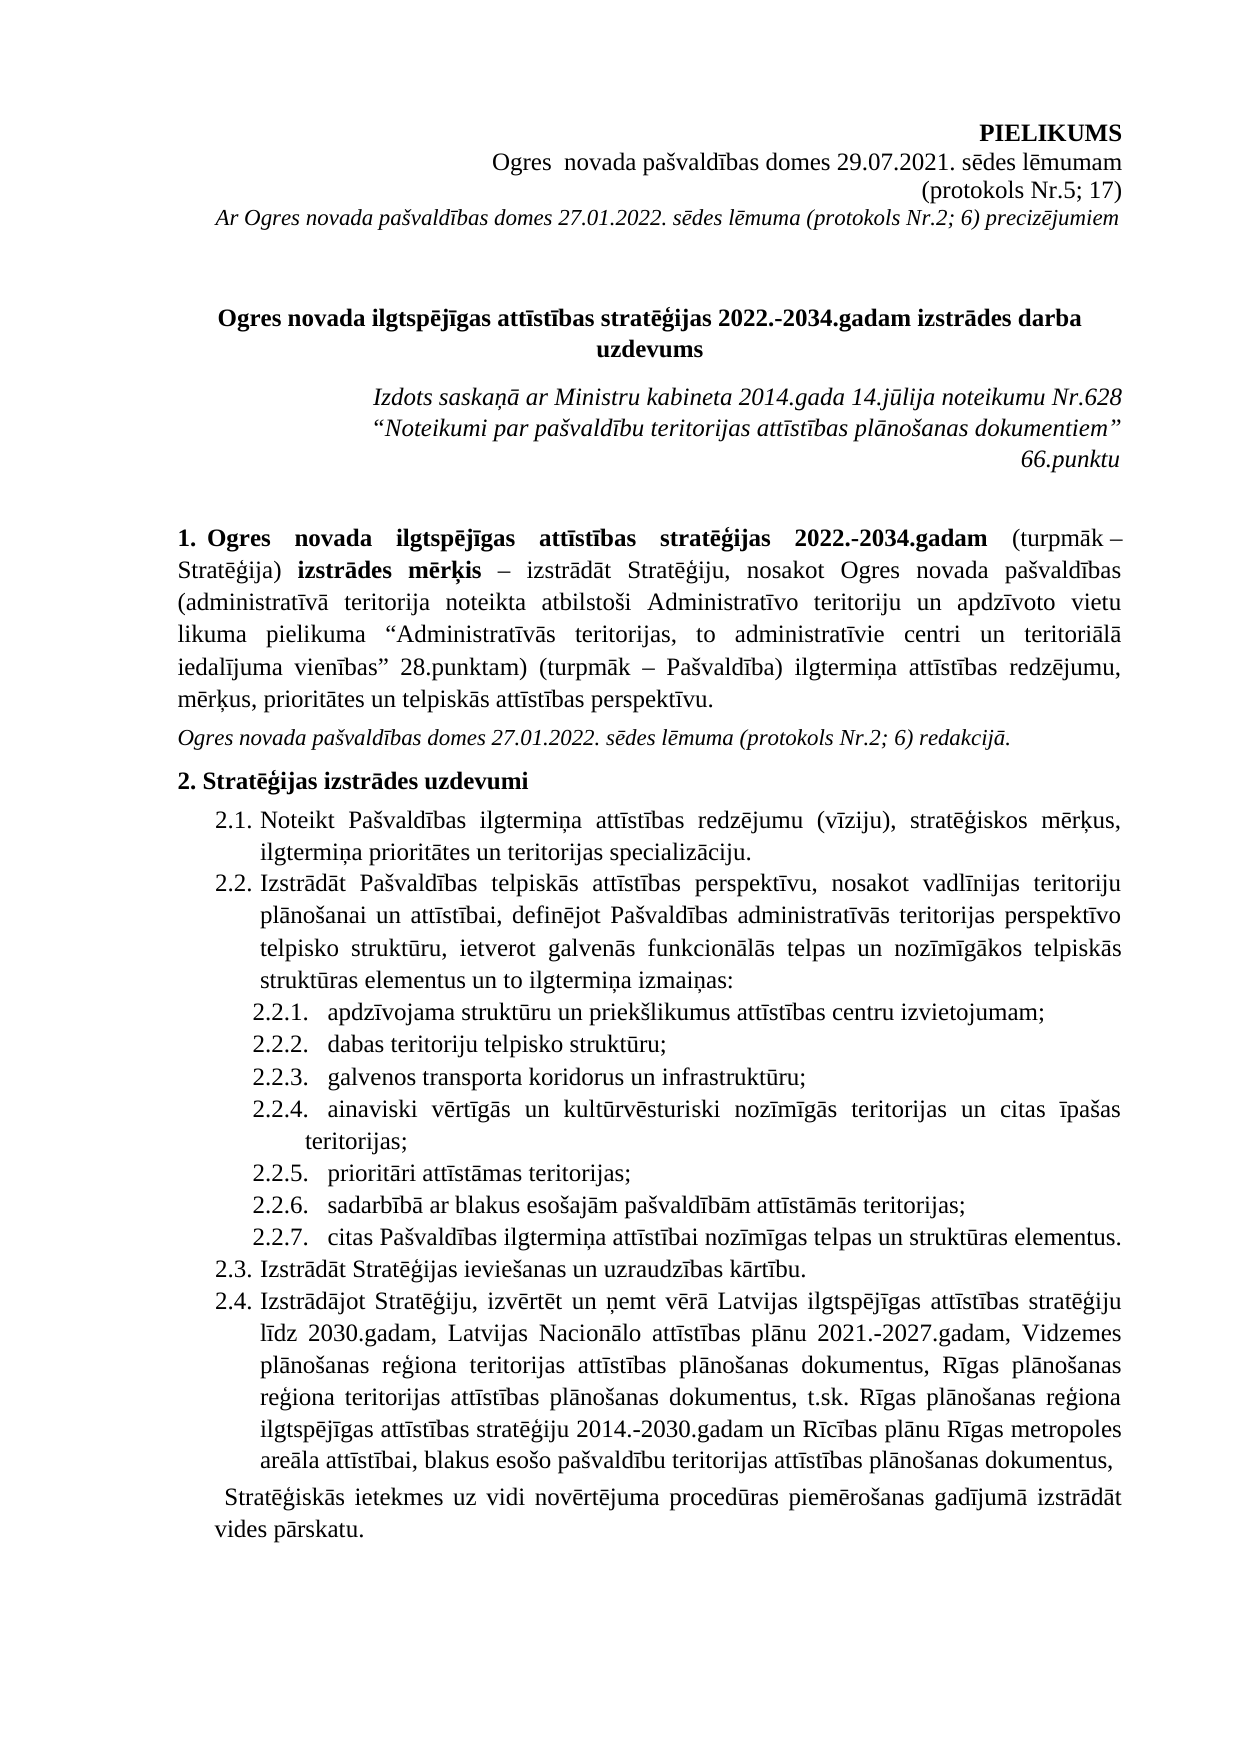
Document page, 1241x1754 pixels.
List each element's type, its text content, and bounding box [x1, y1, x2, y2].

list Ogres novada ilgtspējīgas attīstības stratēģijas 2022.-2034.gadam (turpmāk – Stratēģija) izstrādes mērķis – izstrādāt Stratēģiju, nosakot Ogres novada pašvaldības (administratīvā teritorija noteikta atbilstoši Administratīvo teritoriju un apdzīvoto vietu likuma pielikuma “Administratīvās teritorijas, to administratīvie centri un teritoriālā iedalījuma vienības” 28.punktam) (turpmāk – Pašvaldība) ilgtermiņa attīstības redzējumu, mērķus, prioritātes un telpiskās attīstības perspektīvu. [177, 523, 1122, 712]
list galvenos transporta koridorus un infrastruktūru; [252, 1062, 1122, 1090]
text Ogres novada ilgtspējīgas attīstības stratēģijas 2022.-2034.gadam izstrādes darba uzdevums [177, 303, 1122, 363]
text (protokols Nr.5; 17) [177, 176, 1122, 204]
text Ar Ogres novada pašvaldības domes 27.01.2022. sēdes lēmuma (protokols Nr.2; 6) precizējumiem [177, 204, 1122, 231]
text Ogres novada pašvaldības domes 27.01.2022. sēdes lēmuma (protokols Nr.2; 6) redakcijā. [177, 724, 1122, 751]
text 66.punktu [177, 444, 1122, 473]
text 2. Stratēģijas izstrādes uzdevumi [177, 766, 1122, 795]
list ainaviski vērtīgās un kultūrvēsturiski nozīmīgās teritorijas un citas īpašas teritorijas; [252, 1094, 1122, 1155]
text Izdots saskaņā ar Ministru kabineta 2014.gada 14.jūlija noteikumu Nr.628 [177, 382, 1122, 411]
text Ogres novada pašvaldības domes 29.07.2021. sēdes lēmumam [177, 147, 1122, 176]
text Stratēģiskās ietekmes uz vidi novērtējuma procedūras piemērošanas gadījumā izstrādāt vides pārskatu. [214, 1482, 1122, 1543]
list Noteikt Pašvaldības ilgtermiņa attīstības redzējumu (vīziju), stratēģiskos mērķus, ilgtermiņa prioritātes un teritorijas specializāciju. [215, 805, 1122, 865]
text PIELIKUMS [177, 118, 1122, 147]
list sadarbībā ar blakus esošajām pašvaldībām attīstāmās teritorijas; [252, 1190, 1122, 1219]
list apdzīvojama struktūru un priekšlikumus attīstības centru izvietojumam; [252, 997, 1122, 1026]
text “Noteikumi par pašvaldību teritorijas attīstības plānošanas dokumentiem” [177, 413, 1122, 442]
list Izstrādāt Stratēģijas ieviešanas un uzraudzības kārtību. [215, 1254, 1122, 1283]
list Izstrādājot Stratēģiju, izvērtēt un ņemt vērā Latvijas ilgtspējīgas attīstības stratēģiju līdz 2030.gadam, Latvijas Nacionālo attīstības plānu 2021.-2027.gadam, Vidzemes plānošanas reģiona teritorijas attīstības plānošanas dokumentus, Rīgas plānošanas reģiona teritorijas attīstības plānošanas dokumentus, t.sk. Rīgas plānošanas reģiona ilgtspējīgas attīstības stratēģiju 2014.-2030.gadam un Rīcības plānu Rīgas metropoles areāla attīstībai, blakus esošo pašvaldību teritorijas attīstības plānošanas dokumentus, [215, 1286, 1122, 1474]
list citas Pašvaldības ilgtermiņa attīstībai nozīmīgas telpas un struktūras elementus. [252, 1222, 1122, 1251]
list prioritāri attīstāmas teritorijas; [252, 1158, 1122, 1187]
list Izstrādāt Pašvaldības telpiskās attīstības perspektīvu, nosakot vadlīnijas teritoriju plānošanai un attīstībai, definējot Pašvaldības administratīvās teritorijas perspektīvo telpisko struktūru, ietverot galvenās funkcionālās telpas un nozīmīgākos telpiskās struktūras elementus un to ilgtermiņa izmaiņas: [215, 868, 1122, 994]
list dabas teritoriju telpisko struktūru; [252, 1029, 1122, 1058]
